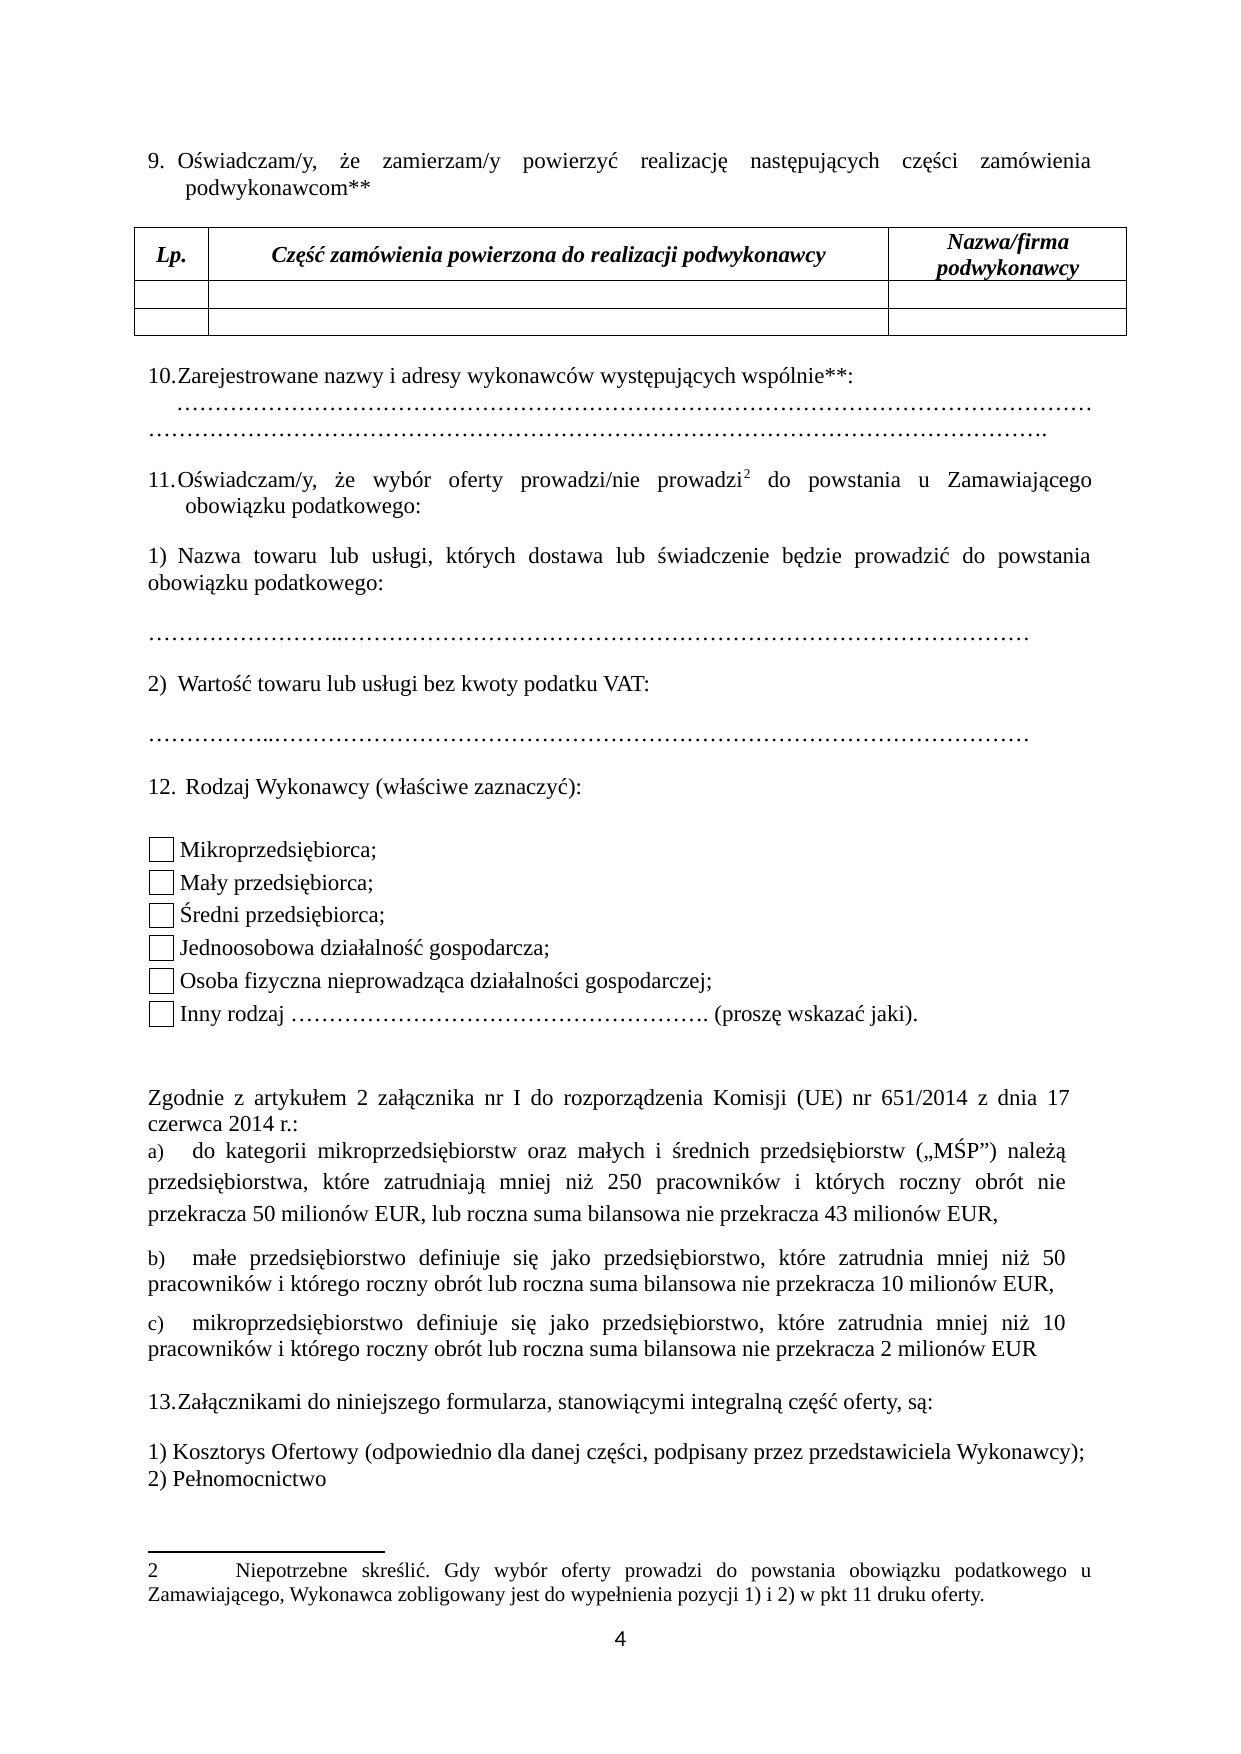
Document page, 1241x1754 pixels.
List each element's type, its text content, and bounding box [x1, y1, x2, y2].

text …………………………………………………………………………………………………………………………………………………………………………………………………………………. [148, 389, 1093, 442]
table_cell [135, 281, 208, 308]
text Zgodnie z artykułem 2 załącznika nr I do rozporządzenia Komisji (UE) nr 651/2014 z dnia 17 czerwca 2014 r.: [148, 1084, 1072, 1137]
text Jednoosobowa działalność gospodarcza; [148, 934, 1093, 961]
table_cell [209, 281, 888, 308]
text Inny rodzaj ………………………………………………. (proszę wskazać jaki). [148, 1000, 1093, 1027]
list Nazwa towaru lub usługi, których dostawa lub świadczenie będzie prowadzić do powstania obowiązku podatkowego: [148, 542, 1093, 595]
table_header Lp. [135, 228, 208, 280]
table_header Nazwa/firma podwykonawcy [889, 228, 1126, 280]
list Zarejestrowane nazwy i adresy wykonawców występujących wspólnie**: [148, 363, 1093, 389]
list Oświadczam/y, że zamierzam/y powierzyć realizację następujących części zamówienia podwykonawcom** [148, 148, 1093, 200]
text 2) Pełnomocnictwo [148, 1465, 1093, 1491]
text 1) Kosztorys Ofertowy (odpowiednio dla danej części, podpisany przez przedstawiciela Wykonawcy); [148, 1438, 1093, 1465]
list Oświadczam/y, że wybór oferty prowadzi/nie prowadzi do powstania u Zamawiającego obowiązku podatkowego: [148, 466, 1093, 518]
list Załącznikami do niniejszego formularza, stanowiącymi integralną część oferty, są: [148, 1388, 1093, 1414]
table_cell [209, 309, 888, 335]
text Osoba fizyczna nieprowadząca działalności gospodarczej; [148, 967, 1093, 994]
list małe przedsiębiorstwo definiuje się jako przedsiębiorstwo, które zatrudnia mniej niż 50 pracowników i którego roczny obrót lub roczna suma bilansowa nie przekracza 10 milionów EUR, [148, 1244, 1067, 1297]
list Rodzaj Wykonawcy (właściwe zaznaczyć): [148, 773, 1093, 799]
table_header Część zamówienia powierzona do realizacji podwykonawcy [209, 228, 888, 280]
text ……………..……………………………………………………………………………………… [148, 720, 1093, 746]
table_cell [889, 281, 1126, 308]
table_cell [135, 309, 208, 335]
text Średni przedsiębiorca; [148, 902, 1093, 928]
list mikroprzedsiębiorstwo definiuje się jako przedsiębiorstwo, które zatrudnia mniej niż 10 pracowników i którego roczny obrót lub roczna suma bilansowa nie przekracza 2 milionów EUR [148, 1309, 1067, 1362]
list Wartość towaru lub usługi bez kwoty podatku VAT: [148, 670, 1093, 696]
list do kategorii mikroprzedsiębiorstw oraz małych i średnich przedsiębiorstw („MŚP”) należą przedsiębiorstwa, które zatrudniają mniej niż 250 pracowników i których roczny obrót nie przekracza 50 milionów EUR, lub roczna suma bilansowa nie przekracza 43 milionów EUR, [148, 1137, 1067, 1226]
table_cell [889, 309, 1126, 335]
text ……………………..……………………………………………………………………………… [148, 619, 1093, 646]
text Mały przedsiębiorca; [148, 869, 1093, 895]
text Mikroprzedsiębiorca; [148, 836, 1093, 862]
